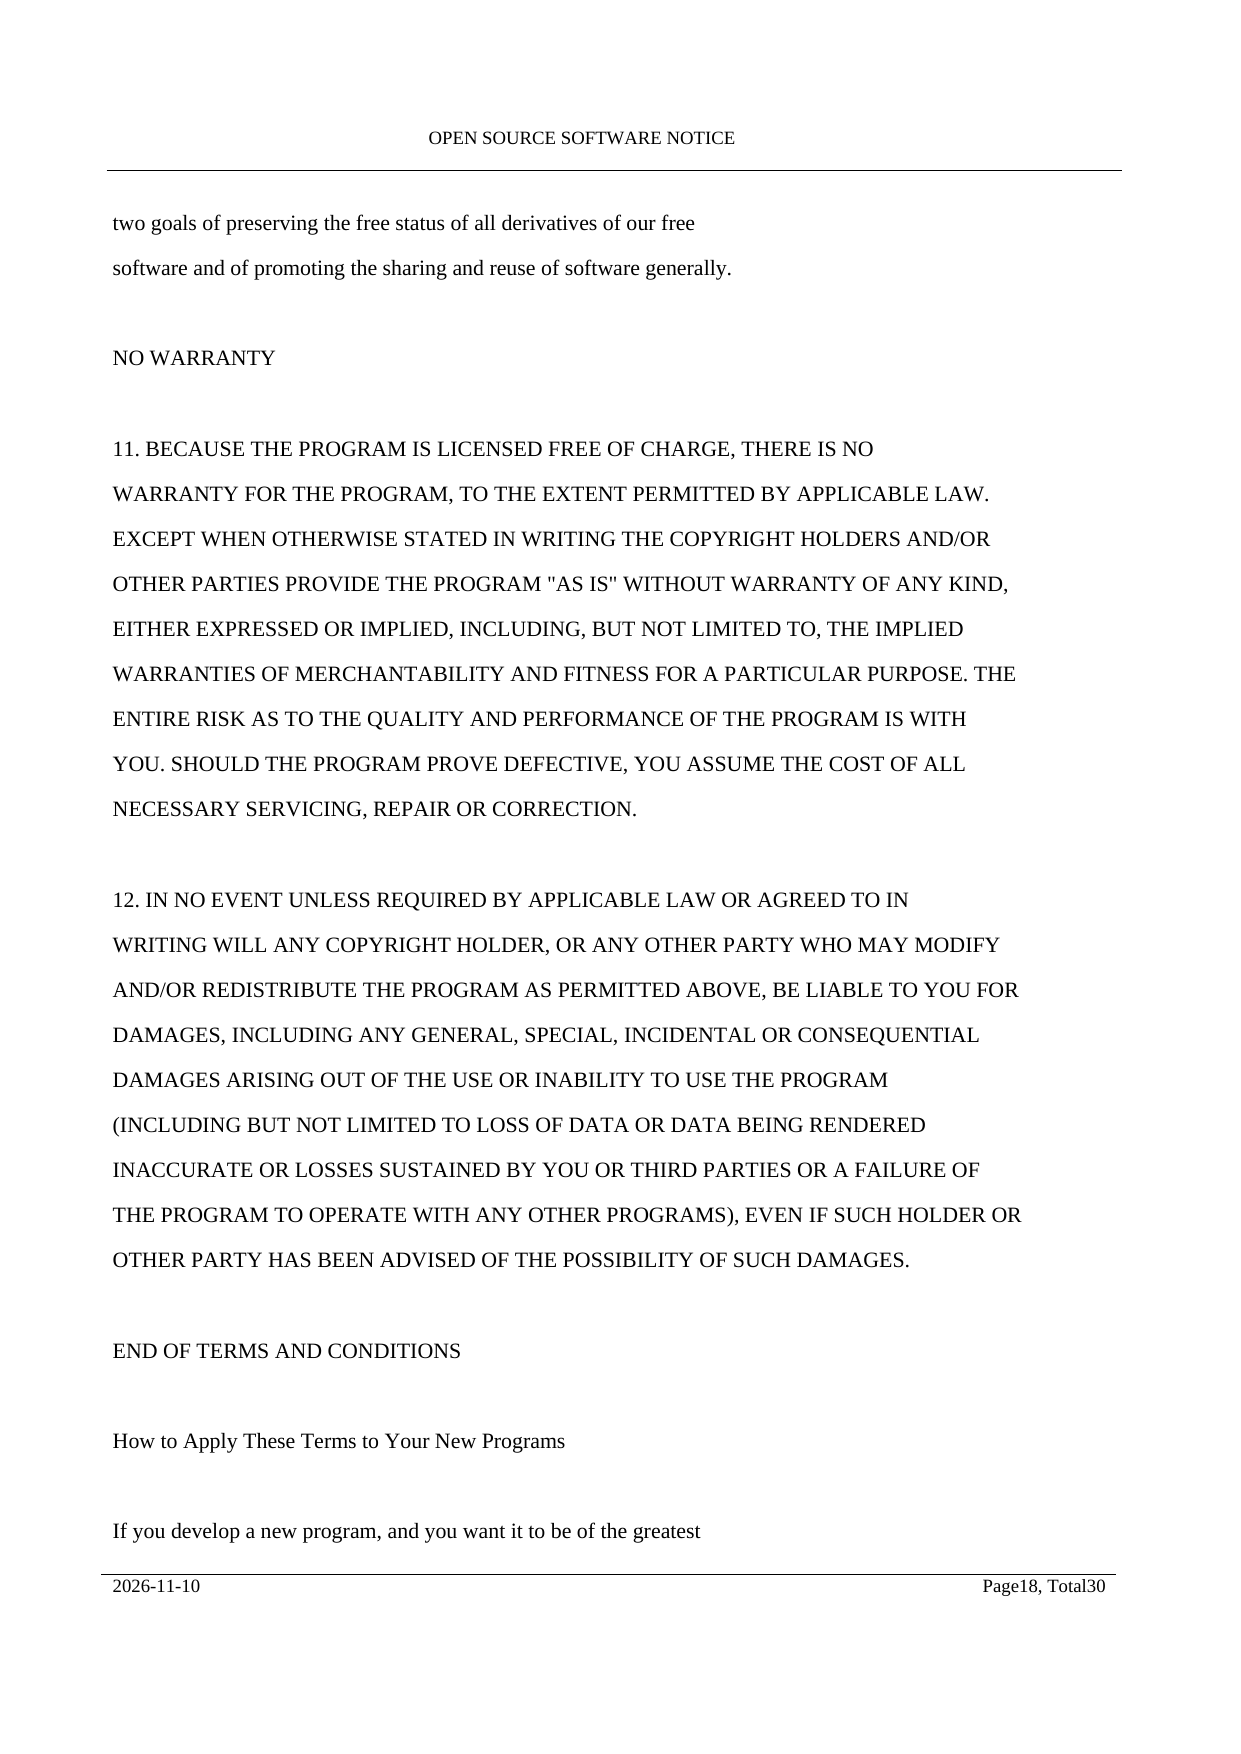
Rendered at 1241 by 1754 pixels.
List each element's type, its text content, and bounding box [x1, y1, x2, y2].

text NECESSARY SERVICING, REPAIR OR CORRECTION. [112, 793, 1128, 825]
text DAMAGES, INCLUDING ANY GENERAL, SPECIAL, INCIDENTAL OR CONSEQUENTIAL [112, 1018, 1128, 1051]
text (INCLUDING BUT NOT LIMITED TO LOSS OF DATA OR DATA BEING RENDERED [112, 1108, 1128, 1141]
text YOU. SHOULD THE PROGRAM PROVE DEFECTIVE, YOU ASSUME THE COST OF ALL [112, 748, 1128, 780]
text 11. BECAUSE THE PROGRAM IS LICENSED FREE OF CHARGE, THERE IS NO [112, 432, 1128, 464]
text two goals of preserving the free status of all derivatives of our free [112, 206, 1128, 239]
text WRITING WILL ANY COPYRIGHT HOLDER, OR ANY OTHER PARTY WHO MAY MODIFY [112, 928, 1128, 961]
text DAMAGES ARISING OUT OF THE USE OR INABILITY TO USE THE PROGRAM [112, 1063, 1128, 1096]
text OTHER PARTIES PROVIDE THE PROGRAM "AS IS" WITHOUT WARRANTY OF ANY KIND, [112, 567, 1128, 600]
text EXCEPT WHEN OTHERWISE STATED IN WRITING THE COPYRIGHT HOLDERS AND/OR [112, 522, 1128, 554]
text THE PROGRAM TO OPERATE WITH ANY OTHER PROGRAMS), EVEN IF SUCH HOLDER OR [112, 1199, 1128, 1231]
text OTHER PARTY HAS BEEN ADVISED OF THE POSSIBILITY OF SUCH DAMAGES. [112, 1244, 1128, 1276]
text How to Apply These Terms to Your New Programs [112, 1424, 1128, 1457]
text EITHER EXPRESSED OR IMPLIED, INCLUDING, BUT NOT LIMITED TO, THE IMPLIED [112, 612, 1128, 645]
text WARRANTIES OF MERCHANTABILITY AND FITNESS FOR A PARTICULAR PURPOSE. THE [112, 657, 1128, 690]
text NO WARRANTY [112, 342, 1128, 374]
text 12. IN NO EVENT UNLESS REQUIRED BY APPLICABLE LAW OR AGREED TO IN [112, 883, 1128, 915]
text WARRANTY FOR THE PROGRAM, TO THE EXTENT PERMITTED BY APPLICABLE LAW. [112, 477, 1128, 509]
text ENTIRE RISK AS TO THE QUALITY AND PERFORMANCE OF THE PROGRAM IS WITH [112, 702, 1128, 735]
text If you develop a new program, and you want it to be of the greatest [112, 1514, 1128, 1547]
text END OF TERMS AND CONDITIONS [112, 1334, 1128, 1366]
text INACCURATE OR LOSSES SUSTAINED BY YOU OR THIRD PARTIES OR A FAILURE OF [112, 1153, 1128, 1186]
text AND/OR REDISTRIBUTE THE PROGRAM AS PERMITTED ABOVE, BE LIABLE TO YOU FOR [112, 973, 1128, 1006]
text software and of promoting the sharing and reuse of software generally. [112, 251, 1128, 284]
